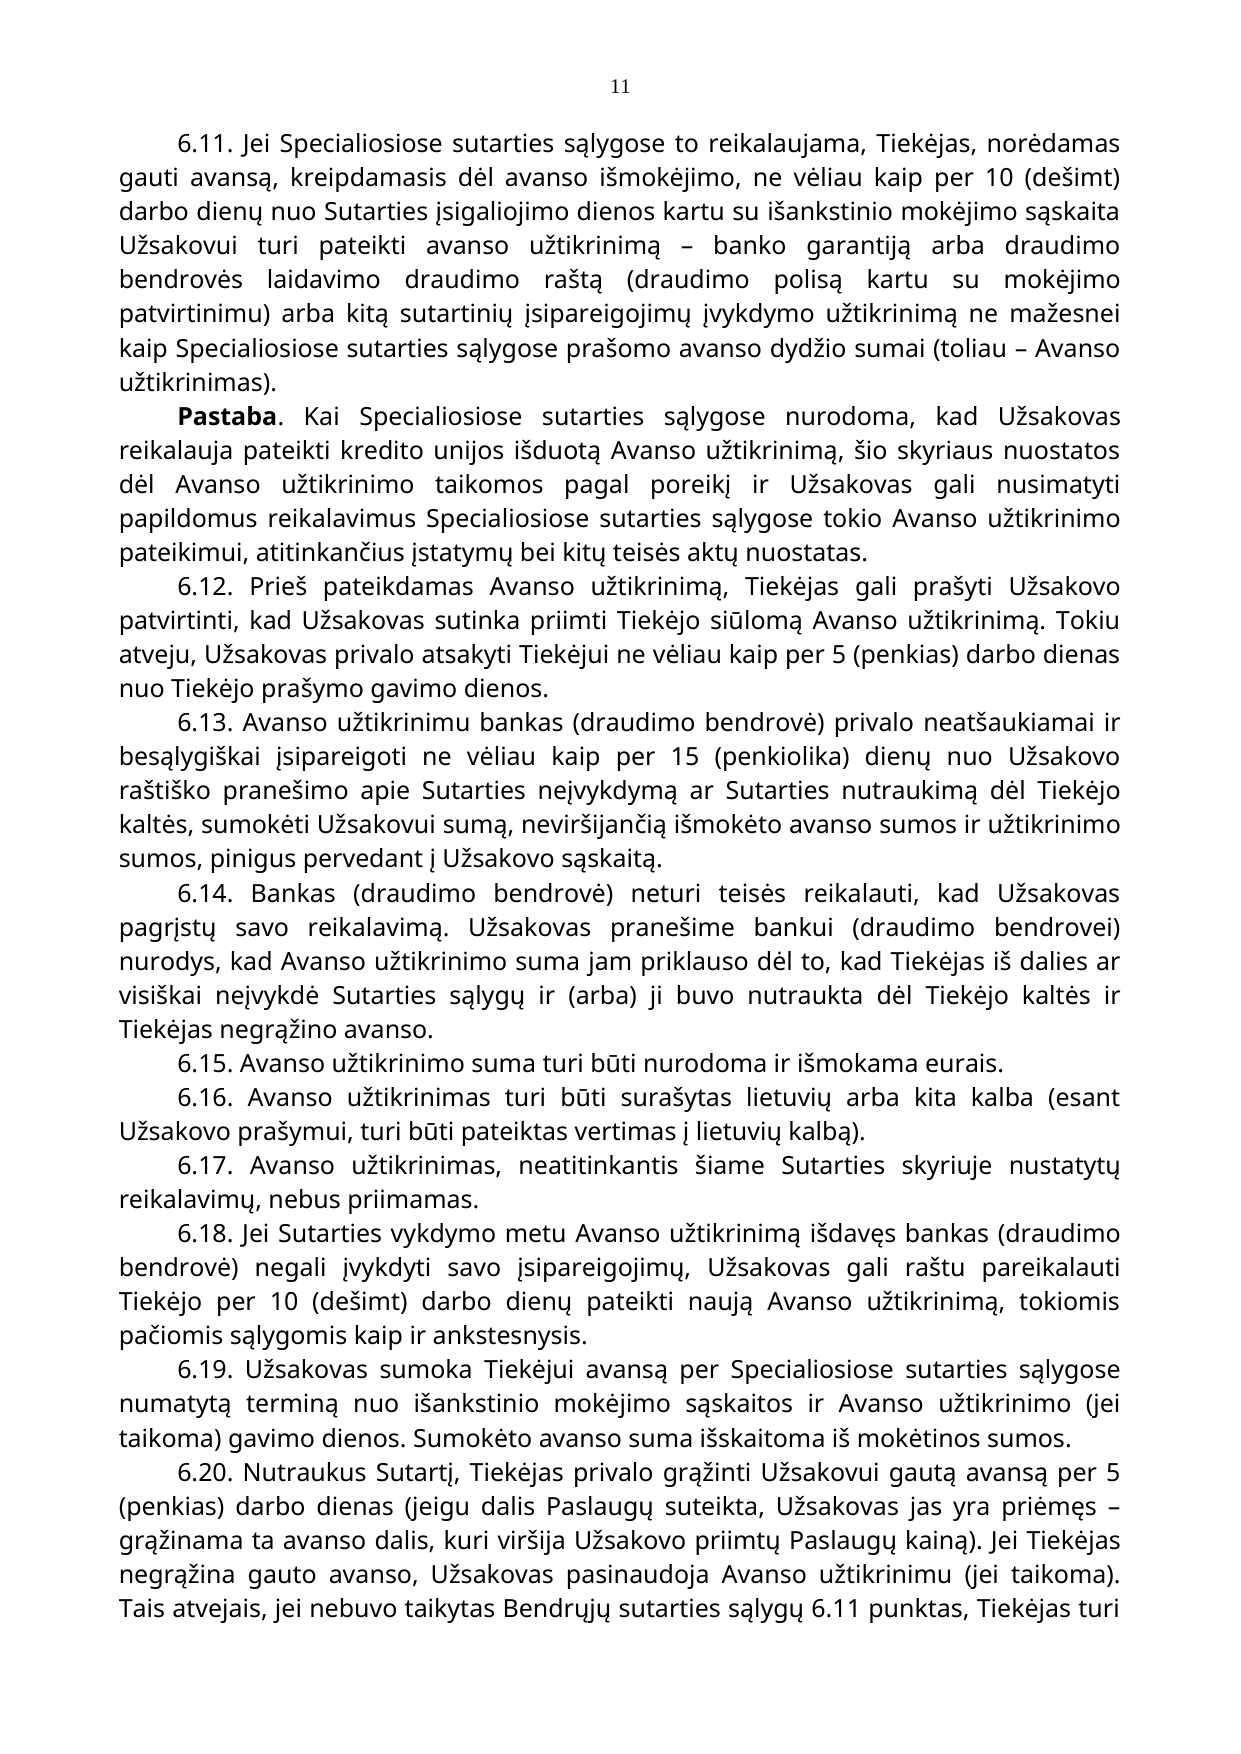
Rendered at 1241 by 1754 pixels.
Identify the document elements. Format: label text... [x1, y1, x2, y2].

text 6.14. Bankas (draudimo bendrovė) neturi teisės reikalauti, kad Užsakovas pagrįstų savo reikalavimą. Užsakovas pranešime bankui (draudimo bendrovei) nurodys, kad Avanso užtikrinimo suma jam priklauso dėl to, kad Tiekėjas iš dalies ar visiškai neįvykdė Sutarties sąlygų ir (arba) ji buvo nutraukta dėl Tiekėjo kaltės ir Tiekėjas negrąžino avanso. [118, 875, 1122, 1046]
text 6.15. Avanso užtikrinimo suma turi būti nurodoma ir išmokama eurais. [118, 1046, 1122, 1079]
text 6.17. Avanso užtikrinimas, neatitinkantis šiame Sutarties skyriuje nustatytų reikalavimų, nebus priimamas. [118, 1148, 1122, 1216]
text 6.19. Užsakovas sumoka Tiekėjui avansą per Specialiosiose sutarties sąlygose numatytą terminą nuo išankstinio mokėjimo sąskaitos ir Avanso užtikrinimo (jei taikoma) gavimo dienos. Sumokėto avanso suma išskaitoma iš mokėtinos sumos. [118, 1352, 1122, 1454]
text Pastaba. Kai Specialiosiose sutarties sąlygose nurodoma, kad Užsakovas reikalauja pateikti kredito unijos išduotą Avanso užtikrinimą, šio skyriaus nuostatos dėl Avanso užtikrinimo taikomos pagal poreikį ir Užsakovas gali nusimatyti papildomus reikalavimus Specialiosiose sutarties sąlygose tokio Avanso užtikrinimo pateikimui, atitinkančius įstatymų bei kitų teisės aktų nuostatas. [118, 398, 1122, 569]
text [118, 1454, 1122, 1624]
text 6.13. Avanso užtikrinimu bankas (draudimo bendrovė) privalo neatšaukiamai ir besąlygiškai įsipareigoti ne vėliau kaip per 15 (penkiolika) dienų nuo Užsakovo raštiško pranešimo apie Sutarties neįvykdymą ar Sutarties nutraukimą dėl Tiekėjo kaltės, sumokėti Užsakovui sumą, neviršijančią išmokėto avanso sumos ir užtikrinimo sumos, pinigus pervedant į Užsakovo sąskaitą. [118, 705, 1122, 875]
text 6.11. Jei Specialiosiose sutarties sąlygose to reikalaujama, Tiekėjas, norėdamas gauti avansą, kreipdamasis dėl avanso išmokėjimo, ne vėliau kaip per 10 (dešimt) darbo dienų nuo Sutarties įsigaliojimo dienos kartu su išankstinio mokėjimo sąskaita Užsakovui turi pateikti avanso užtikrinimą – banko garantiją arba draudimo bendrovės laidavimo draudimo raštą (draudimo polisą kartu su mokėjimo patvirtinimu) arba kitą sutartinių įsipareigojimų įvykdymo užtikrinimą ne mažesnei kaip Specialiosiose sutarties sąlygose prašomo avanso dydžio sumai (toliau – Avanso užtikrinimas). [118, 126, 1122, 398]
text 6.16. Avanso užtikrinimas turi būti surašytas lietuvių arba kita kalba (esant Užsakovo prašymui, turi būti pateiktas vertimas į lietuvių kalbą). [118, 1079, 1122, 1148]
text 6.12. Prieš pateikdamas Avanso užtikrinimą, Tiekėjas gali prašyti Užsakovo patvirtinti, kad Užsakovas sutinka priimti Tiekėjo siūlomą Avanso užtikrinimą. Tokiu atveju, Užsakovas privalo atsakyti Tiekėjui ne vėliau kaip per 5 (penkias) darbo dienas nuo Tiekėjo prašymo gavimo dienos. [118, 569, 1122, 705]
text 6.18. Jei Sutarties vykdymo metu Avanso užtikrinimą išdavęs bankas (draudimo bendrovė) negali įvykdyti savo įsipareigojimų, Užsakovas gali raštu pareikalauti Tiekėjo per 10 (dešimt) darbo dienų pateikti naują Avanso užtikrinimą, tokiomis pačiomis sąlygomis kaip ir ankstesnysis. [118, 1216, 1122, 1352]
